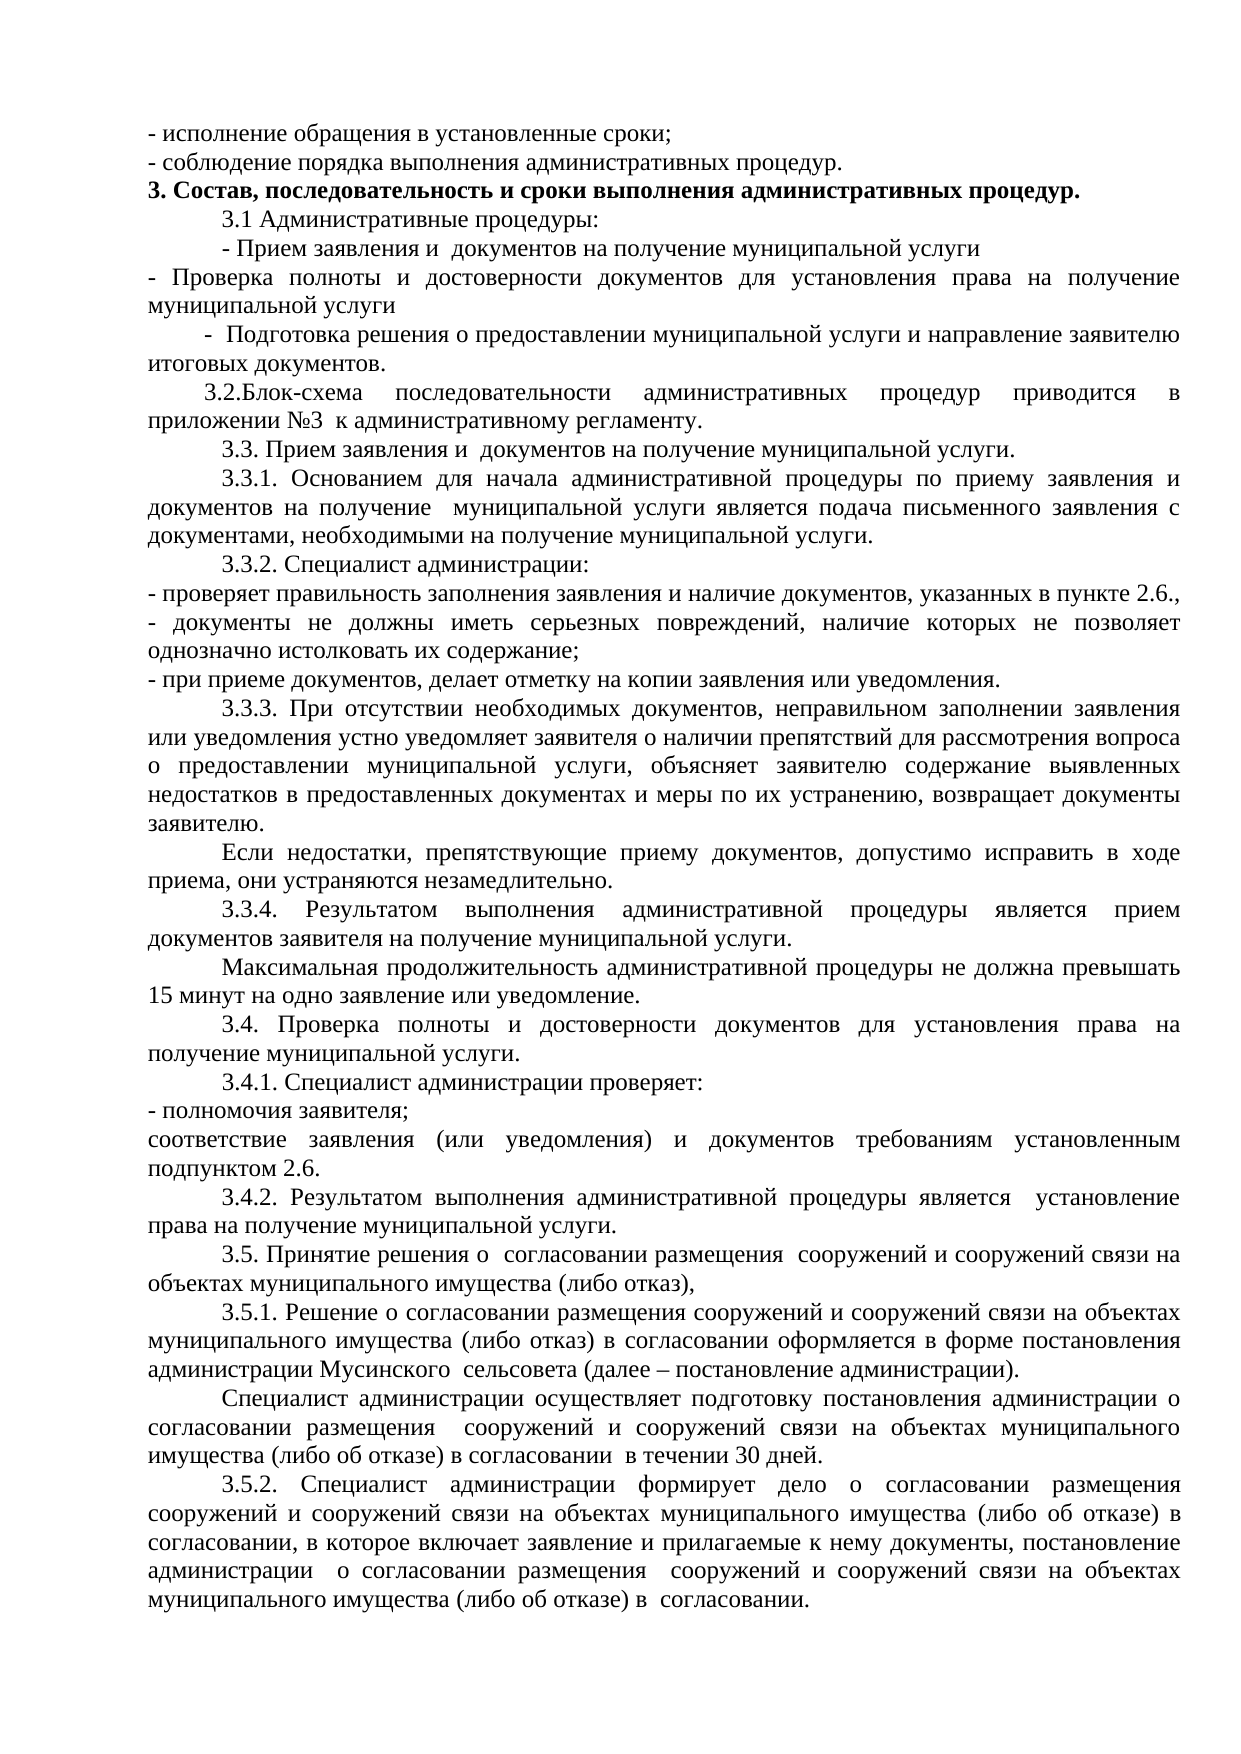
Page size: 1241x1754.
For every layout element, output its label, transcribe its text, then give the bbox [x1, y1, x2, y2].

text 3.3.4. Результатом выполнения административной процедуры является прием документов заявителя на получение муниципальной услуги. [148, 894, 1181, 952]
text Специалист администрации осуществляет подготовку постановления администрации о согласовании размещения сооружений и сооружений связи на объектах муниципального имущества (либо об отказе) в согласовании в течении 30 дней. [148, 1383, 1181, 1469]
text Максимальная продолжительность административной процедуры не должна превышать 15 минут на одно заявление или уведомление. [148, 952, 1181, 1009]
text - полномочия заявителя; [148, 1096, 1181, 1124]
text - Проверка полноты и достоверности документов для установления права на получение муниципальной услуги [148, 262, 1181, 319]
text 3.4. Проверка полноты и достоверности документов для установления права на получение муниципальной услуги. [148, 1009, 1181, 1067]
text - Прием заявления и документов на получение муниципальной услуги [222, 233, 1181, 262]
text 3.4.2. Результатом выполнения административной процедуры является установление права на получение муниципальной услуги. [148, 1182, 1181, 1239]
text 3.4.1. Специалист администрации проверяет: [148, 1067, 1181, 1096]
text - соблюдение порядка выполнения административных процедур. [148, 147, 1181, 176]
text - при приеме документов, делает отметку на копии заявления или уведомления. [148, 664, 1181, 693]
text 3.3. Прием заявления и документов на получение муниципальной услуги. [148, 434, 1181, 463]
text 3. Состав, последовательность и сроки выполнения административных процедур. [148, 176, 1181, 204]
text Если недостатки, препятствующие приему документов, допустимо исправить в ходе приема, они устраняются незамедлительно. [148, 837, 1181, 894]
text 3.2.Блок-схема последовательности административных процедур приводится в приложении №3 к административному регламенту. [148, 377, 1181, 434]
text 3.5. Принятие решения о согласовании размещения сооружений и сооружений связи на объектах муниципального имущества (либо отказ), [148, 1239, 1181, 1297]
text 3.3.3. При отсутствии необходимых документов, неправильном заполнении заявления или уведомления устно уведомляет заявителя о наличии препятствий для рассмотрения вопроса о предоставлении муниципальной услуги, объясняет заявителю содержание выявленных недостатков в предоставленных документах и меры по их устранению, возвращает документы заявителю. [148, 693, 1181, 837]
text 3.5.1. Решение о согласовании размещения сооружений и сооружений связи на объектах муниципального имущества (либо отказ) в согласовании оформляется в форме постановления администрации Мусинского сельсовета (далее – постановление администрации). [148, 1297, 1181, 1383]
text 3.5.2. Специалист администрации формирует дело о согласовании размещения сооружений и сооружений связи на объектах муниципального имущества (либо об отказе) в согласовании, в которое включает заявление и прилагаемые к нему документы, постановление администрации о согласовании размещения сооружений и сооружений связи на объектах муниципального имущества (либо об отказе) в согласовании. [148, 1469, 1181, 1613]
text 3.3.2. Специалист администрации: [148, 549, 1181, 578]
text - Подготовка решения о предоставлении муниципальной услуги и направление заявителю итоговых документов. [148, 319, 1181, 377]
text соответствие заявления (или уведомления) и документов требованиям установленным подпунктом 2.6. [148, 1124, 1181, 1182]
text 3.1 Административные процедуры: [148, 204, 1181, 233]
text - проверяет правильность заполнения заявления и наличие документов, указанных в пункте 2.6., - документы не должны иметь серьезных повреждений, наличие которых не позволяет однозначно истолковать их содержание; [148, 578, 1181, 664]
text - исполнение обращения в установленные сроки; [148, 118, 1181, 147]
text 3.3.1. Основанием для начала административной процедуры по приему заявления и документов на получение муниципальной услуги является подача письменного заявления с документами, необходимыми на получение муниципальной услуги. [148, 463, 1181, 549]
